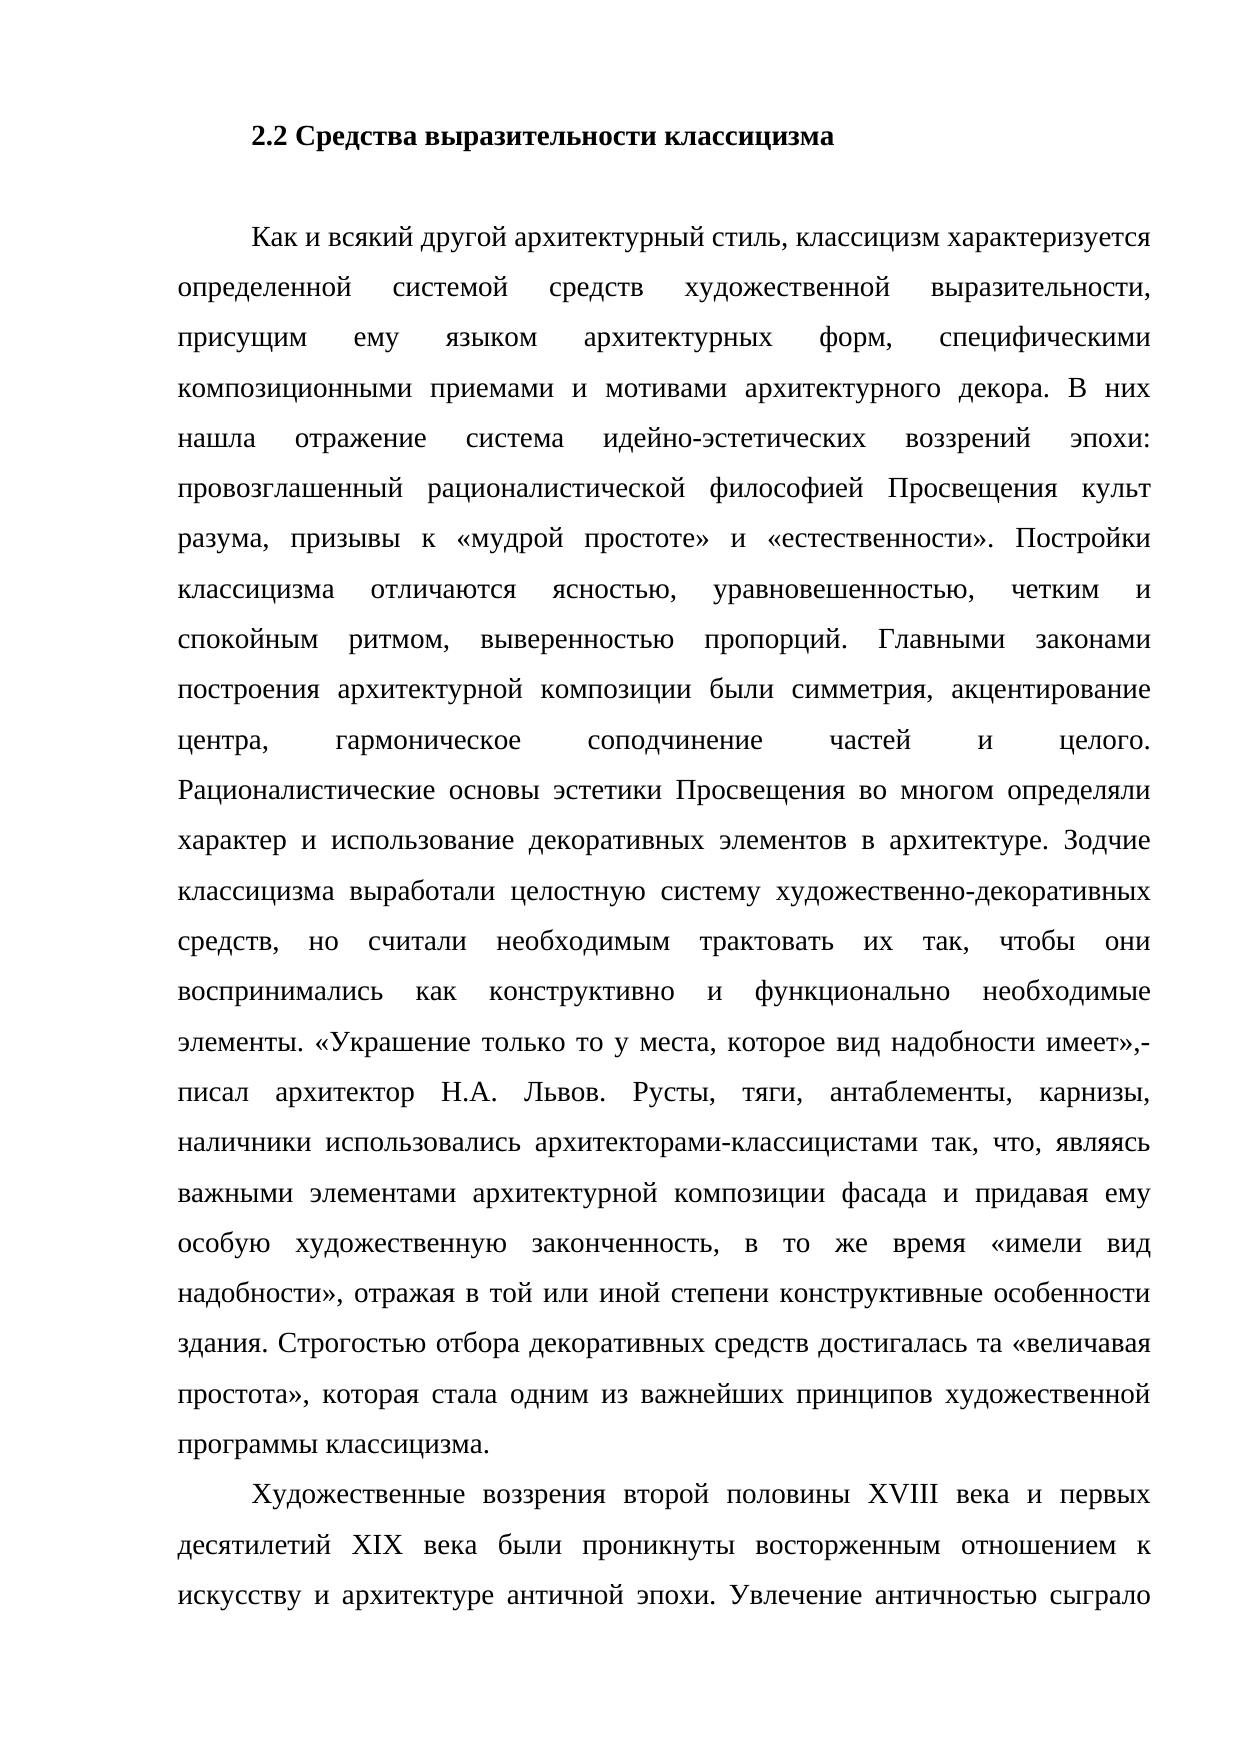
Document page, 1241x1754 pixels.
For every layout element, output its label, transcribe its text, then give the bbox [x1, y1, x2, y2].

text Как и всякий другой архитектурный стиль, классицизм характеризуется определенной системой средств художественной выразительности, присущим ему языком архитектурных форм, специфическими композиционными приемами и мотивами архитектурного декора. В них нашла отражение система идейно-эстетических воззрений эпохи: провозглашенный рационалистической философией Просвещения культ разума, призывы к «мудрой простоте» и «естественности». Постройки классицизма отличаются ясностью, уравновешенностью, четким и спокойным ритмом, выверенностью пропорций. Главными законами построения архитектурной композиции были симметрия, акцентирование центра, гармоническое соподчинение частей и целого. Рационалистические основы эстетики Просвещения во многом определяли характер и использование декоративных элементов в архитектуре. Зодчие классицизма выработали целостную систему художественно-декоративных средств, но считали необходимым трактовать их так, чтобы они воспринимались как конструктивно и функционально необходимые элементы. «Украшение только то у места, которое вид надобности имеет»,- писал архитектор Н.А. Львов. Русты, тяги, антаблементы, карнизы, наличники использовались архитекторами-классицистами так, что, являясь важными элементами архитектурной композиции фасада и придавая ему особую художественную законченность, в то же время «имели вид надобности», отражая в той или иной степени конструктивные особенности здания. Строгостью отбора декоративных средств достигалась та «величавая простота», которая стала одним из важнейших принципов художественной программы классицизма. [177, 219, 1152, 1460]
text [177, 1477, 1152, 1611]
subtitle 2.2 Средства выразительности классицизма [177, 118, 1152, 152]
